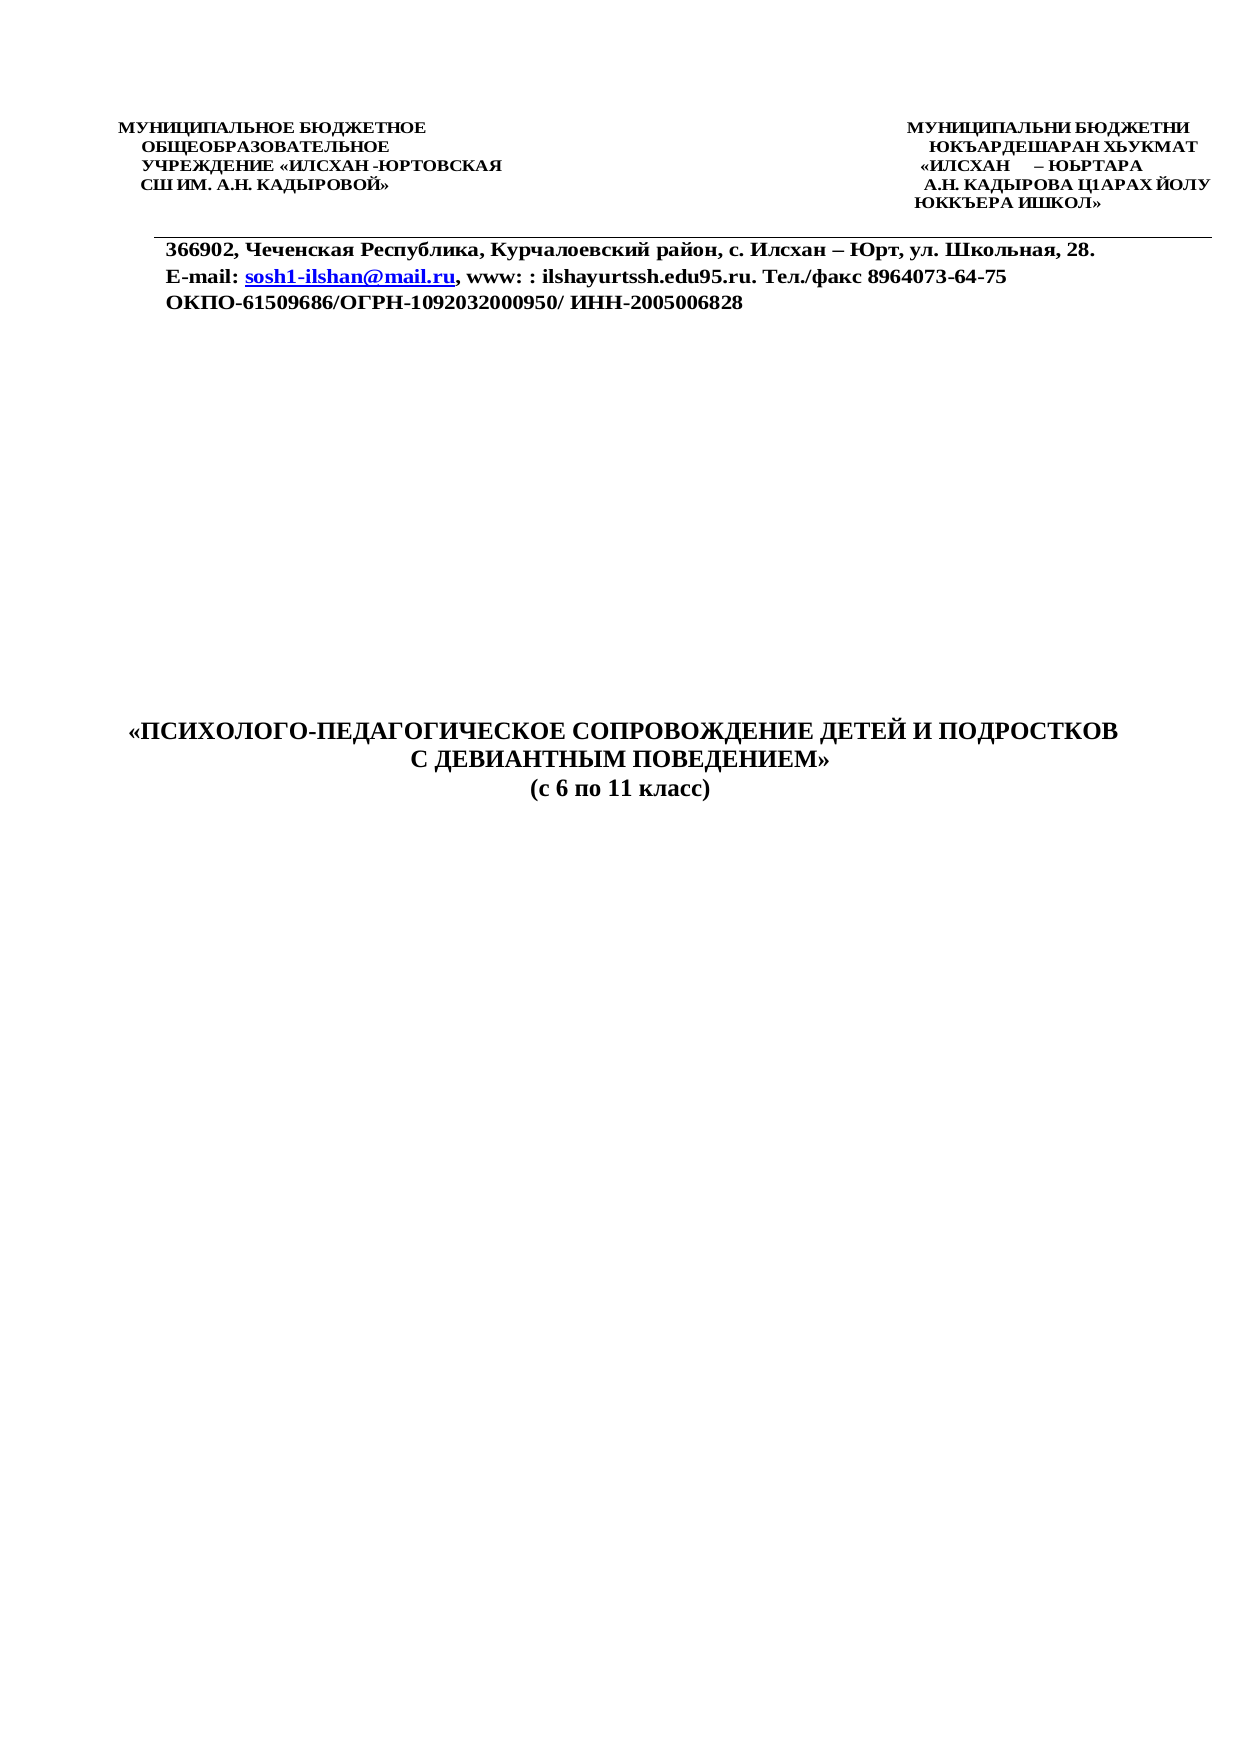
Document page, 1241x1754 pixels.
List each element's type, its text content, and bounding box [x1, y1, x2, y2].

text (с 6 по 11 класс) [118, 773, 1122, 802]
text «ПСИХОЛОГО-ПЕДАГОГИЧЕСКОЕ СОПРОВОЖДЕНИЕ ДЕТЕЙ И ПОДРОСТКОВ С ДЕВИАНТНЫМ ПОВЕДЕНИЕМ» [118, 716, 1122, 773]
